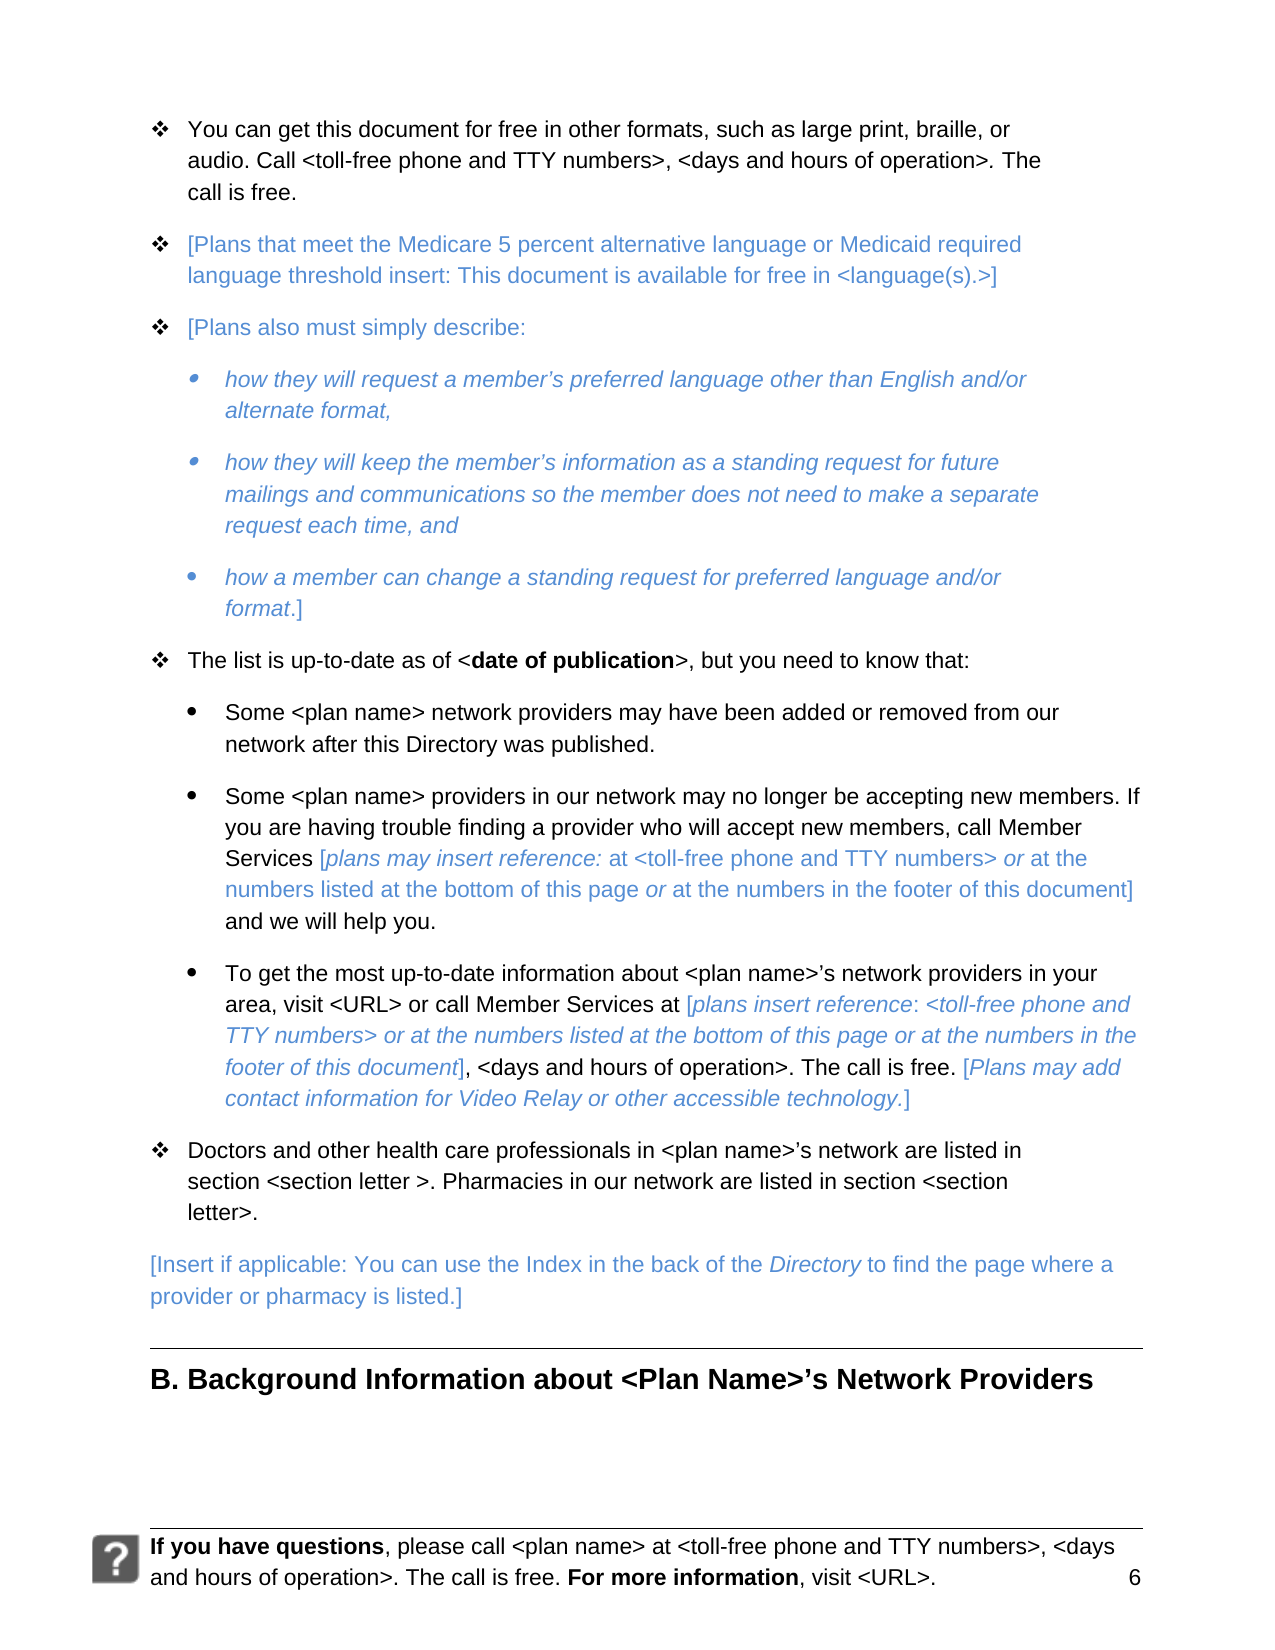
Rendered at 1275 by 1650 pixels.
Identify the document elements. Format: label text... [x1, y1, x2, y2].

text how they will request a member’s preferred language other than English and/or alternate format, [187, 362, 1068, 425]
text how a member can change a standing request for preferred language and/or format.] [187, 560, 1068, 623]
text [Plans that meet the Medicare 5 percent alternative language or Medicaid required language threshold insert: This document is available for free in <language(s).>] [150, 227, 1068, 289]
text how they will keep the member’s information as a standing request for future mailings and communications so the member does not need to make a separate request each time, and [187, 446, 1068, 539]
picture [92, 1534, 141, 1585]
text Some <plan name> providers in our network may no longer be accepting new members. If you are having trouble finding a provider who will accept new members, call Member Services [plans may insert reference: at <toll-free phone and TTY numbers> or at the numbers listed at the bottom of this page or at the numbers in the footer of this document] and we will help you. [187, 779, 1143, 935]
text Some <plan name> network providers may have been added or removed from our network after this Directory was published. [187, 696, 1143, 758]
text You can get this document for free in other formats, such as large print, braille, or audio. Call <toll-free phone and TTY numbers>, <days and hours of operation>. The call is free. [150, 112, 1068, 206]
text [Insert if applicable: You can use the Index in the back of the Directory to find the page where a provider or pharmacy is listed.] [150, 1248, 1143, 1310]
text Doctors and other health care professionals in <plan name>’s network are listed in section <section letter >. Pharmacies in our network are listed in section <section letter>. [150, 1133, 1068, 1227]
text To get the most up-to-date information about <plan name>’s network providers in your area, visit <URL> or call Member Services at [plans insert reference: <toll-free phone and TTY numbers> or at the numbers listed at the bottom of this page or at the numbers in the footer of this document], <days and hours of operation>. The call is free. [Plans may add contact information for Video Relay or other accessible technology.] [187, 956, 1143, 1112]
subtitle B. Background Information about <Plan Name>’s Network Providers [150, 1349, 1143, 1397]
text The list is up-to-date as of <date of publication>, but you need to know that: [150, 644, 1068, 675]
text [Plans also must simply describe: [150, 310, 1068, 342]
